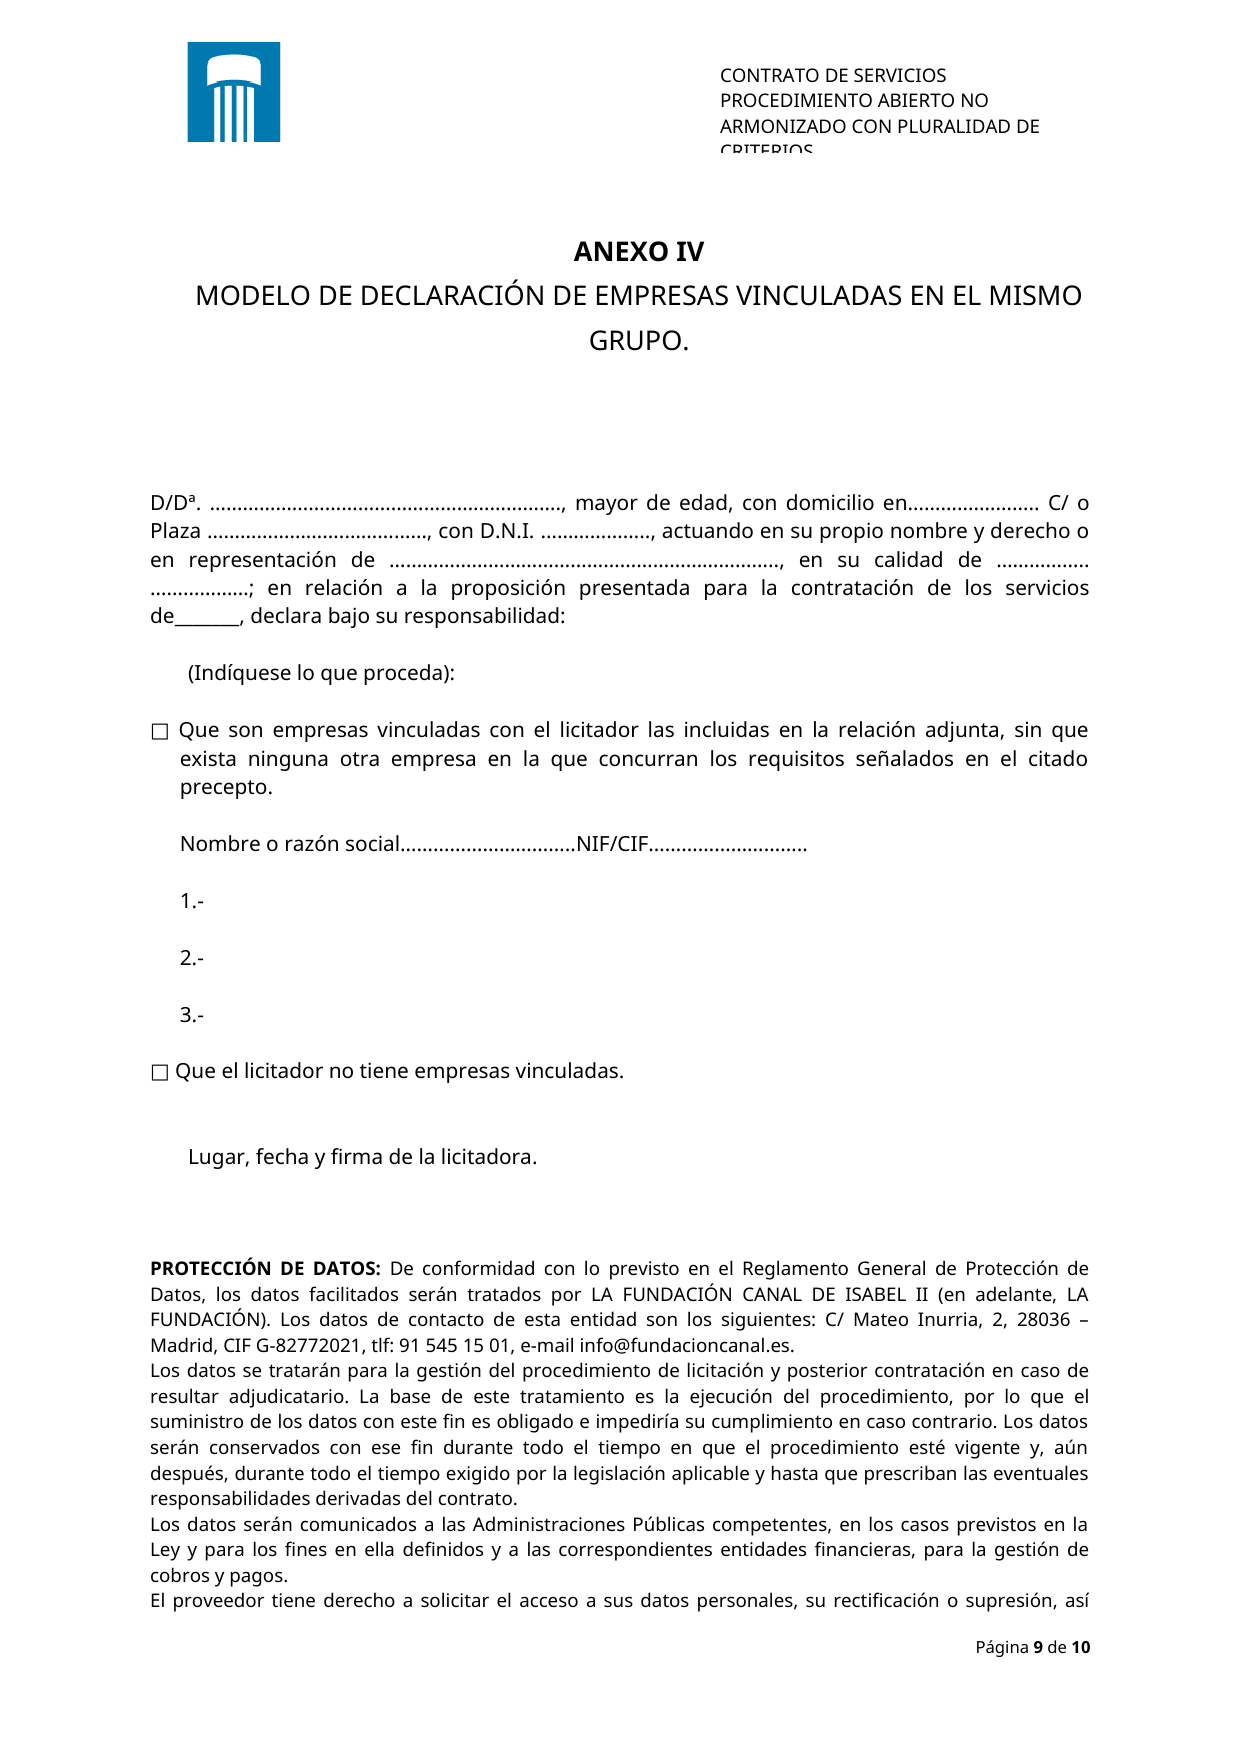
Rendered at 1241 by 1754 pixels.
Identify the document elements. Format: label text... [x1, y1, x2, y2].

text 1.- [179, 886, 1090, 914]
text 2.- [179, 943, 1090, 971]
text Los datos serán comunicados a las Administraciones Públicas competentes, en los casos previstos en la Ley y para los fines en ella definidos y a las correspondientes entidades financieras, para la gestión de cobros y pagos. [150, 1511, 1090, 1587]
text MODELO DE DECLARACIÓN DE EMPRESAS VINCULADAS EN EL MISMO GRUPO. [188, 277, 1090, 358]
picture [208, 55, 260, 84]
text ANEXO IV [188, 233, 1090, 269]
text Nombre o razón social…………………………..NIF/CIF……………………….. [179, 829, 1090, 858]
text □ Que son empresas vinculadas con el licitador las incluidas en la relación adjunta, sin que exista ninguna otra empresa en la que concurran los requisitos señalados en el citado precepto. [150, 715, 1090, 801]
text D/Dª. ………………………………………………………., mayor de edad, con domicilio en………….……….. C/ o Plaza …………………….……………, con D.N.I. ……………….., actuando en su propio nombre y derecho o en representación de …………………………………………………………….., en su calidad de ……………..………………; en relación a la proposición presentada para la contratación de los servicios de_______, declara bajo su responsabilidad: [150, 488, 1090, 630]
picture [187, 42, 283, 144]
text (Indíquese lo que proceda): [188, 658, 1090, 687]
text □ Que el licitador no tiene empresas vinculadas. [150, 1057, 1090, 1085]
text Lugar, fecha y firma de la licitadora. [188, 1142, 1090, 1170]
text 3.- [179, 1000, 1090, 1028]
text Los datos se tratarán para la gestión del procedimiento de licitación y posterior contratación en caso de resultar adjudicatario. La base de este tratamiento es la ejecución del procedimiento, por lo que el suministro de los datos con este fin es obligado e impediría su cumplimiento en caso contrario. Los datos serán conservados con ese fin durante todo el tiempo en que el procedimiento esté vigente y, aún después, durante todo el tiempo exigido por la legislación aplicable y hasta que prescriban las eventuales responsabilidades derivadas del contrato. [150, 1358, 1090, 1511]
text PROTECCIÓN DE DATOS: De conformidad con lo previsto en el Reglamento General de Protección de Datos, los datos facilitados serán tratados por LA FUNDACIÓN CANAL DE ISABEL II (en adelante, LA FUNDACIÓN). Los datos de contacto de esta entidad son los siguientes: C/ Mateo Inurria, 2, 28036 – Madrid, CIF G-82772021, tlf: 91 545 15 01, e-mail info@fundacioncanal.es. [150, 1256, 1090, 1358]
